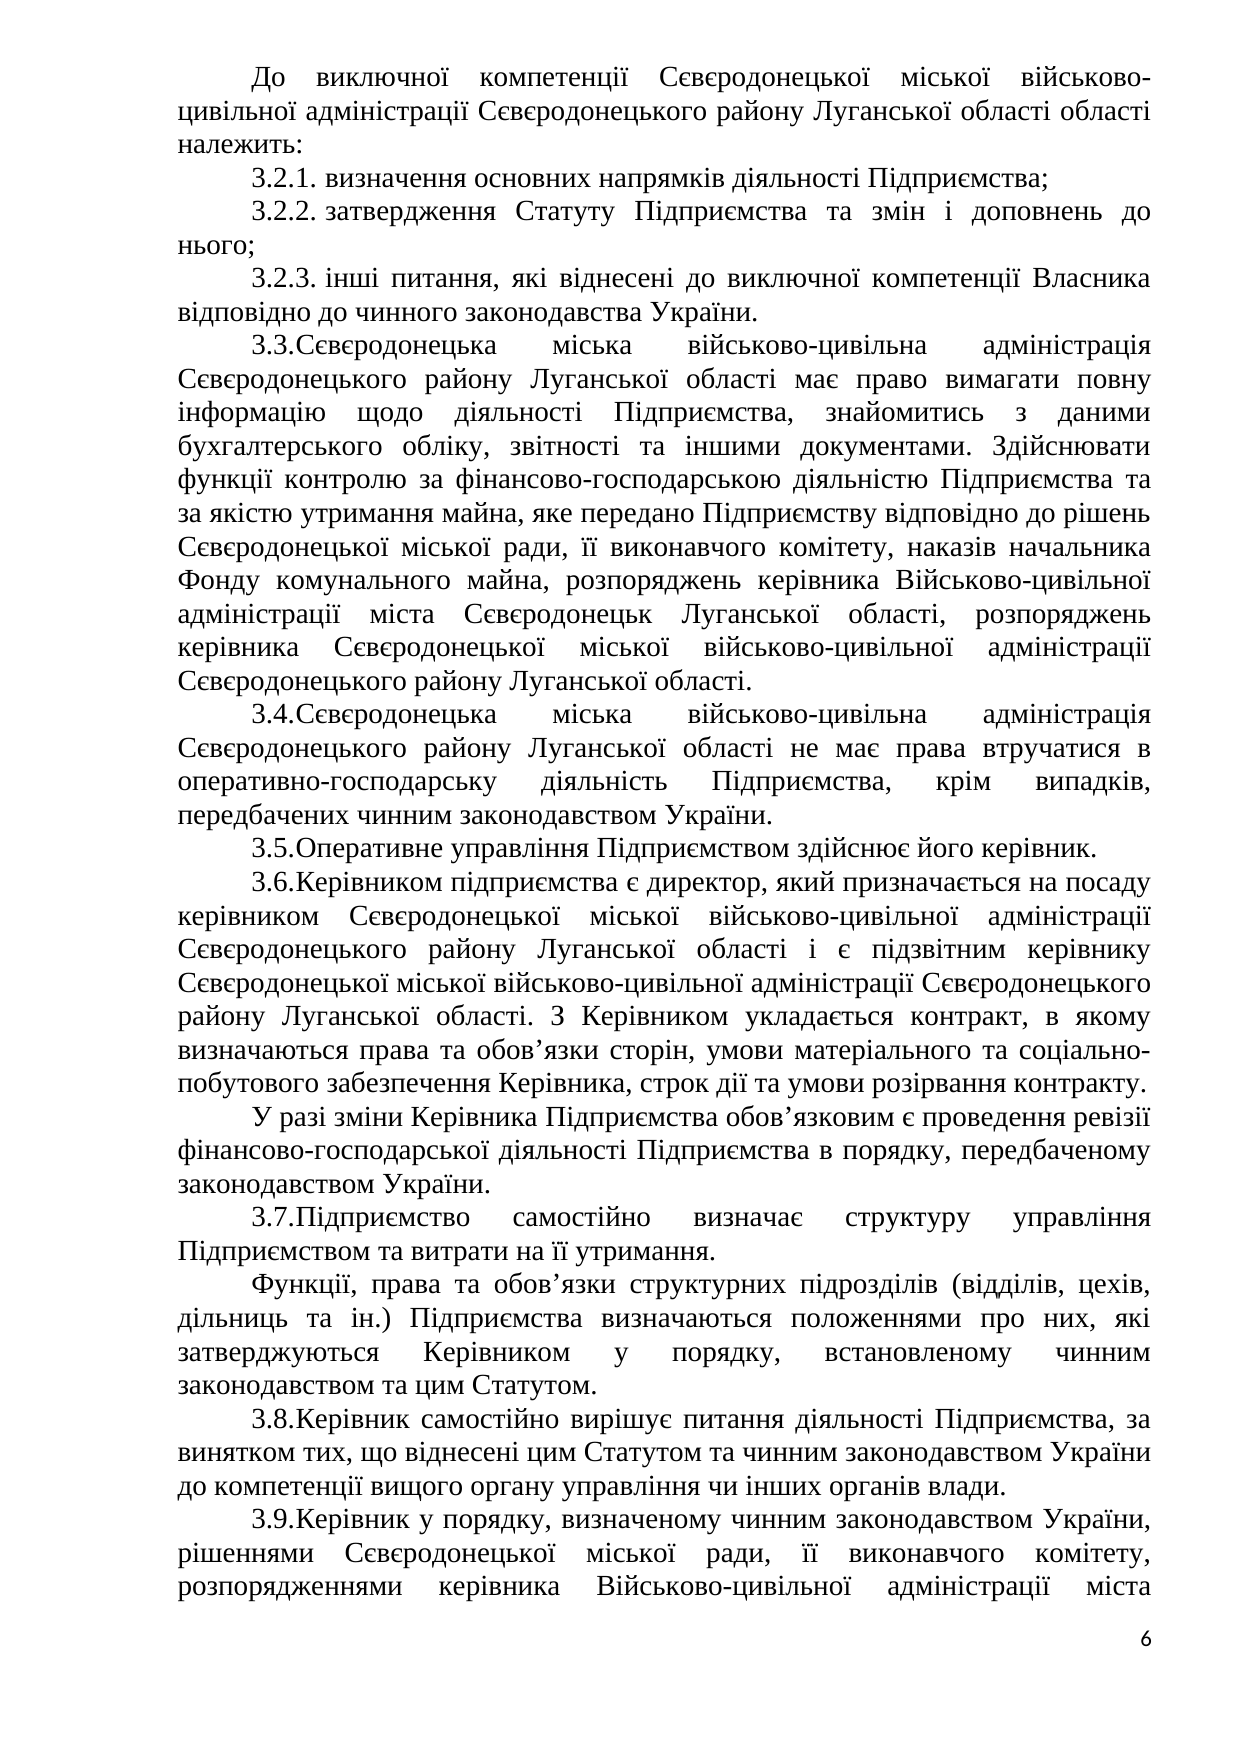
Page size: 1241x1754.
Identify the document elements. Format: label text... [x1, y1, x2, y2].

text 3.2.1. визначення основних напрямків діяльності Підприємства; [177, 160, 1152, 193]
list Сєвєродонецька міська військово-цивільна адміністрація Сєвєродонецького району Луганської області має право вимагати повну інформацію щодо діяльності Підприємства, знайомитись з даними бухгалтерського обліку, звітності та іншими документами. Здійснювати функції контролю за фінансово-господарською діяльністю Підприємства та за якістю утримання майна, яке передано Підприємству відповідно до рішень Сєвєродонецької міської ради, її виконавчого комітету, наказів начальника Фонду комунального майна, розпоряджень керівника Військово-цивільної адміністрації міста Сєвєродонецьк Луганської області, розпоряджень керівника Сєвєродонецької міської військово-цивільної адміністрації Сєвєродонецького району Луганської області. [177, 327, 1152, 696]
text У разі зміни Керівника Підприємства обов’язковим є проведення ревізії фінансово-господарської діяльності Підприємства в порядку, передбаченому законодавством України. [177, 1099, 1152, 1199]
list Сєвєродонецька міська військово-цивільна адміністрація Сєвєродонецького району Луганської області не має права втручатися в оперативно-господарську діяльність Підприємства, крім випадків, передбачених чинним законодавством України. [177, 696, 1152, 831]
text 3.2.3. інші питання, які віднесені до виключної компетенції Власника відповідно до чинного законодавства України. [177, 260, 1152, 327]
list Керівником підприємства є директор, який призначається на посаду керівником Сєвєродонецької міської військово-цивільної адміністрації Сєвєродонецького району Луганської області і є підзвітним керівнику Сєвєродонецької міської військово-цивільної адміністрації Сєвєродонецького району Луганської області. З Керівником укладається контракт, в якому визначаються права та обов’язки сторін, умови матеріального та соціально-побутового забезпечення Керівника, строк дії та умови розірвання контракту. [177, 864, 1152, 1099]
list Керівник самостійно вирішує питання діяльності Підприємства, за винятком тих, що віднесені цим Статутом та чинним законодавством України до компетенції вищого органу управління чи інших органів влади. [177, 1401, 1152, 1501]
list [177, 1501, 1152, 1602]
text До виключної компетенції Сєвєродонецької міської військово-цивільної адміністрації Сєвєродонецького району Луганської області області належить: [177, 59, 1152, 160]
list Підприємство самостійно визначає структуру управління Підприємством та витрати на її утримання. [177, 1199, 1152, 1267]
text Функції, права та обов’язки структурних підрозділів (відділів, цехів, дільниць та ін.) Підприємства визначаються положеннями про них, які затверджуються Керівником у порядку, встановленому чинним законодавством та цим Статутом. [177, 1267, 1152, 1401]
list Оперативне управління Підприємством здійснює його керівник. [177, 831, 1152, 864]
text 3.2.2. затвердження Статуту Підприємства та змін і доповнень до нього; [177, 193, 1152, 260]
